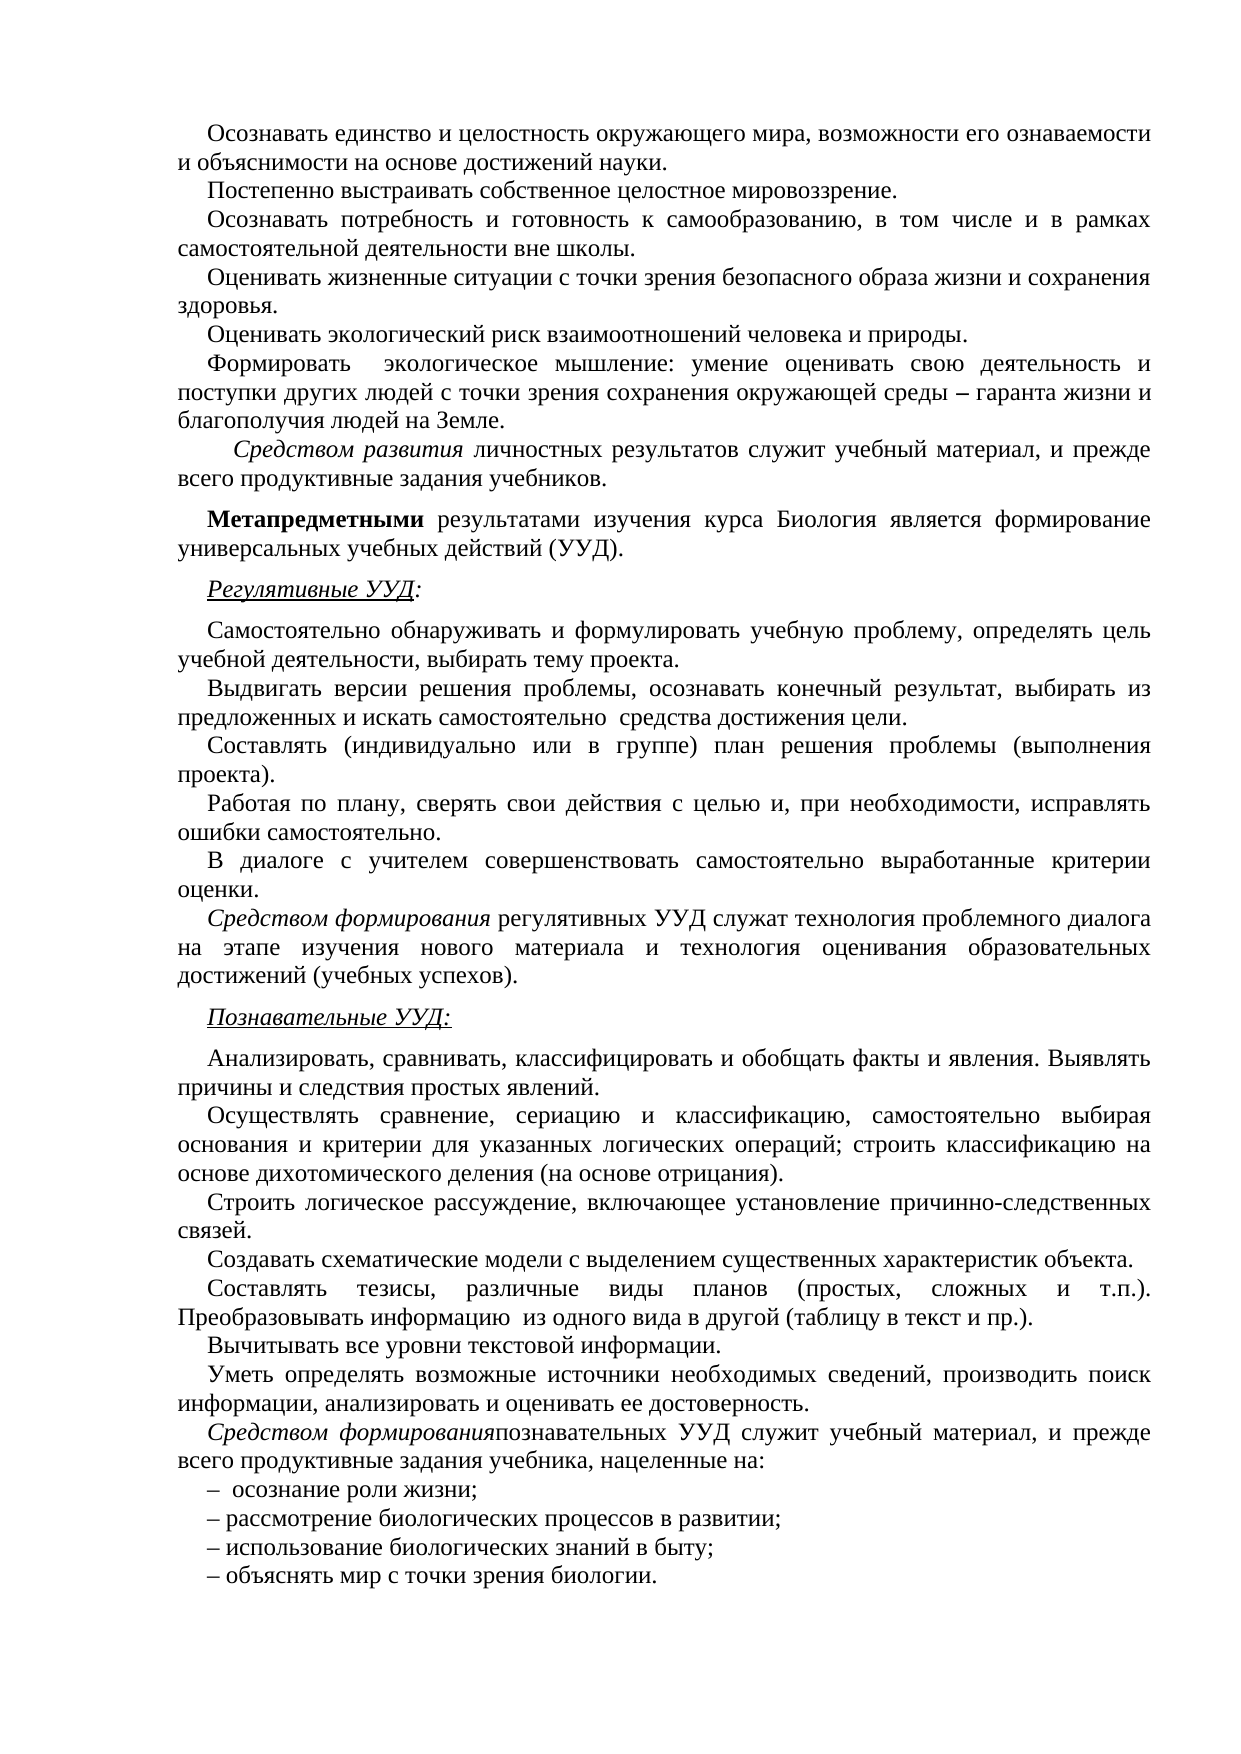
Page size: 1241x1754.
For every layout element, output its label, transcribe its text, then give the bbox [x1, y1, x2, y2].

text Метапредметными результатами изучения курса Биология является формирование универсальных учебных действий (УУД). [177, 504, 1152, 562]
title Составлять (индивидуально или в группе) план решения проблемы (выполнения проекта). [177, 731, 1152, 788]
title Самостоятельно обнаруживать и формулировать учебную проблему, определять цель учебной деятельности, выбирать тему проекта. [177, 616, 1152, 673]
title Постепенно выстраивать собственное целостное мировоззрение. [177, 176, 1152, 204]
text Средством формирования регулятивных УУД служат технология проблемного диалога на этапе изучения нового материала и технология оценивания образовательных достижений (учебных успехов). [177, 903, 1152, 989]
title Осуществлять сравнение, сериацию и классификацию, самостоятельно выбирая основания и критерии для указанных логических операций; строить классификацию на основе дихотомического деления (на основе отрицания). [177, 1101, 1152, 1187]
text Средством развития личностных результатов служит учебный материал, и прежде всего продуктивные задания учебников. [177, 434, 1152, 492]
text – осознание роли жизни; [177, 1474, 1152, 1503]
title Формировать экологическое мышление: умение оценивать свою деятельность и поступки других людей с точки зрения сохранения окружающей среды – гаранта жизни и благополучия людей на Земле. [177, 348, 1152, 434]
title Вычитывать все уровни текстовой информации. [177, 1331, 1152, 1359]
title Анализировать, сравнивать, классифицировать и обобщать факты и явления. Выявлять причины и следствия простых явлений. [177, 1043, 1152, 1101]
title Создавать схематические модели с выделением существенных характеристик объекта. [177, 1244, 1152, 1273]
text Регулятивные УУД: [177, 574, 1152, 603]
text Средством формированияпознавательных УУД служит учебный материал, и прежде всего продуктивные задания учебника, нацеленные на: [177, 1417, 1152, 1474]
title Составлять тезисы, различные виды планов (простых, сложных и т.п.). Преобразовывать информацию из одного вида в другой (таблицу в текст и пр.). [177, 1273, 1152, 1331]
text – объяснять мир с точки зрения биологии. [177, 1561, 1152, 1589]
text Познавательные УУД: [177, 1002, 1152, 1031]
title Строить логическое рассуждение, включающее установление причинно-следственных связей. [177, 1187, 1152, 1244]
title Осознавать единство и целостность окружающего мира, возможности его ознаваемости и объяснимости на основе достижений науки. [177, 118, 1152, 176]
text – использование биологических знаний в быту; [177, 1532, 1152, 1561]
title Уметь определять возможные источники необходимых сведений, производить поиск информации, анализировать и оценивать ее достоверность. [177, 1359, 1152, 1417]
text Оценивать жизненные ситуации с точки зрения безопасного образа жизни и сохранения здоровья. [177, 262, 1152, 319]
title Осознавать потребность и готовность к самообразованию, в том числе и в рамках самостоятельной деятельности вне школы. [177, 204, 1152, 262]
title Оценивать экологический риск взаимоотношений человека и природы. [177, 319, 1152, 348]
text – рассмотрение биологических процессов в развитии; [177, 1503, 1152, 1532]
title Работая по плану, сверять свои действия с целью и, при необходимости, исправлять ошибки самостоятельно. [177, 788, 1152, 846]
title Выдвигать версии решения проблемы, осознавать конечный результат, выбирать из предложенных и искать самостоятельно средства достижения цели. [177, 673, 1152, 731]
title В диалоге с учителем совершенствовать самостоятельно выработанные критерии оценки. [177, 846, 1152, 903]
